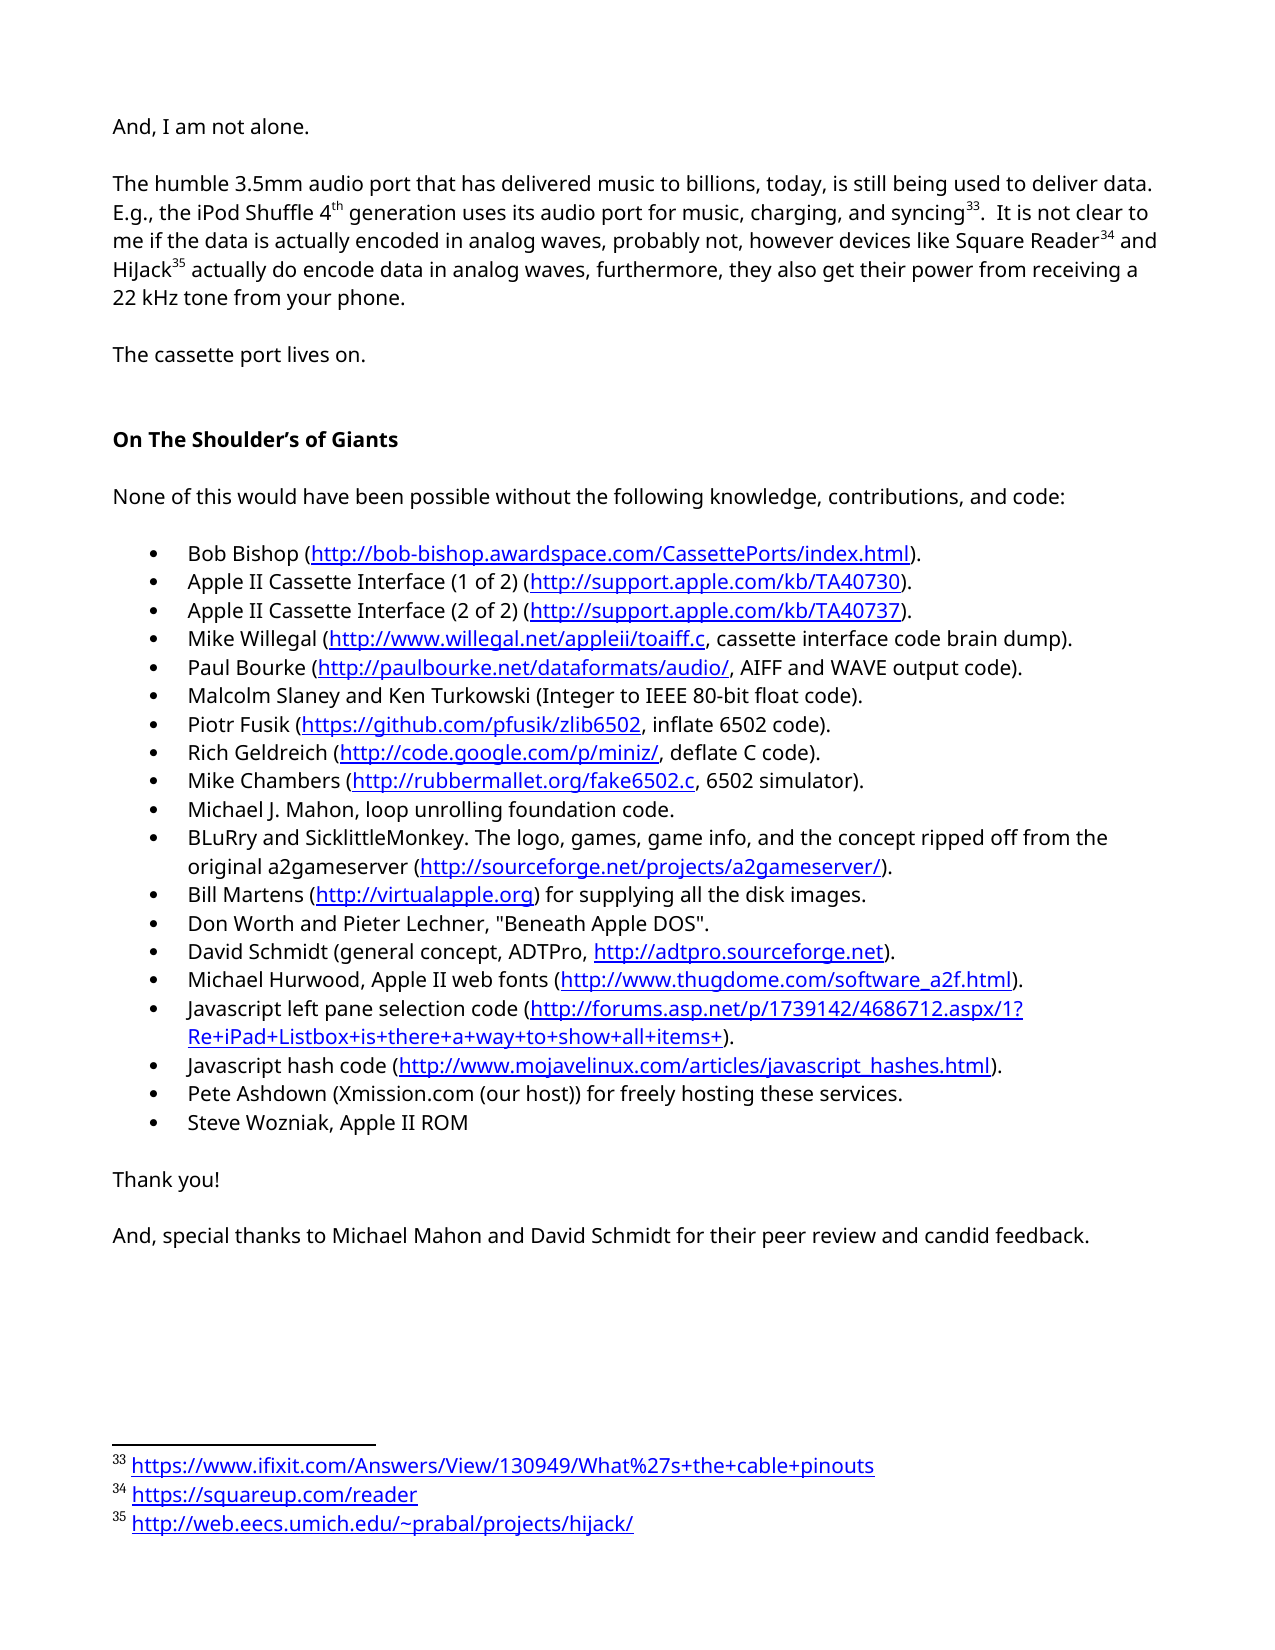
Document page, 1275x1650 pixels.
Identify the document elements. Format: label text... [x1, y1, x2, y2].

text The cassette port lives on. [112, 340, 1162, 368]
list Michael J. Mahon, loop unrolling foundation code. [150, 795, 1162, 823]
list Apple II Cassette Interface (1 of 2) (http://support.apple.com/kb/TA40730). [150, 567, 1162, 596]
list Javascript left pane selection code (http://forums.asp.net/p/1739142/4686712.aspx/1?Re+iPad+Listbox+is+there+a+way+to+show+all+items+). [150, 994, 1162, 1051]
list Javascript hash code (http://www.mojavelinux.com/articles/javascript_hashes.html). [150, 1051, 1162, 1079]
list Mike Chambers (http://rubbermallet.org/fake6502.c, 6502 simulator). [150, 767, 1162, 795]
list Paul Bourke (http://paulbourke.net/dataformats/audio/, AIFF and WAVE output code). [150, 653, 1162, 681]
list BLuRry and SicklittleMonkey. The logo, games, game info, and the concept ripped off from the original a2gameserver (http://sourceforge.net/projects/a2gameserver/). [150, 823, 1162, 880]
list Piotr Fusik (https://github.com/pfusik/zlib6502, inflate 6502 code). [150, 710, 1162, 738]
list Apple II Cassette Interface (2 of 2) (http://support.apple.com/kb/TA40737). [150, 596, 1162, 624]
text On The Shoulder’s of Giants [112, 425, 1162, 454]
list David Schmidt (general concept, ADTPro, http://adtpro.sourceforge.net). [150, 937, 1162, 966]
list Pete Ashdown (Xmission.com (our host)) for freely hosting these services. [150, 1079, 1162, 1108]
text Thank you! [112, 1165, 1162, 1193]
text And, I am not alone. [112, 112, 1162, 141]
text The humble 3.5mm audio port that has delivered music to billions, today, is still being used to deliver data. E.g., the iPod Shuffle 4th generation uses its audio port for music, charging, and syncing. It is not clear to me if the data is actually encoded in analog waves, probably not, however devices like Square Reader and HiJack actually do encode data in analog waves, furthermore, they also get their power from receiving a 22 kHz tone from your phone. [112, 169, 1162, 312]
list Bill Martens (http://virtualapple.org) for supplying all the disk images. [150, 880, 1162, 909]
list Mike Willegal (http://www.willegal.net/appleii/toaiff.c, cassette interface code brain dump). [150, 624, 1162, 653]
text And, special thanks to Michael Mahon and David Schmidt for their peer review and candid feedback. [112, 1222, 1162, 1250]
text None of this would have been possible without the following knowledge, contributions, and code: [112, 482, 1162, 511]
list Don Worth and Pieter Lechner, "Beneath Apple DOS". [150, 909, 1162, 937]
list Steve Wozniak, Apple II ROM [150, 1108, 1162, 1136]
list Malcolm Slaney and Ken Turkowski (Integer to IEEE 80-bit float code). [150, 681, 1162, 710]
list Rich Geldreich (http://code.google.com/p/miniz/, deflate C code). [150, 738, 1162, 767]
list Bob Bishop (http://bob-bishop.awardspace.com/CassettePorts/index.html). [150, 539, 1162, 567]
list Michael Hurwood, Apple II web fonts (http://www.thugdome.com/software_a2f.html). [150, 966, 1162, 994]
